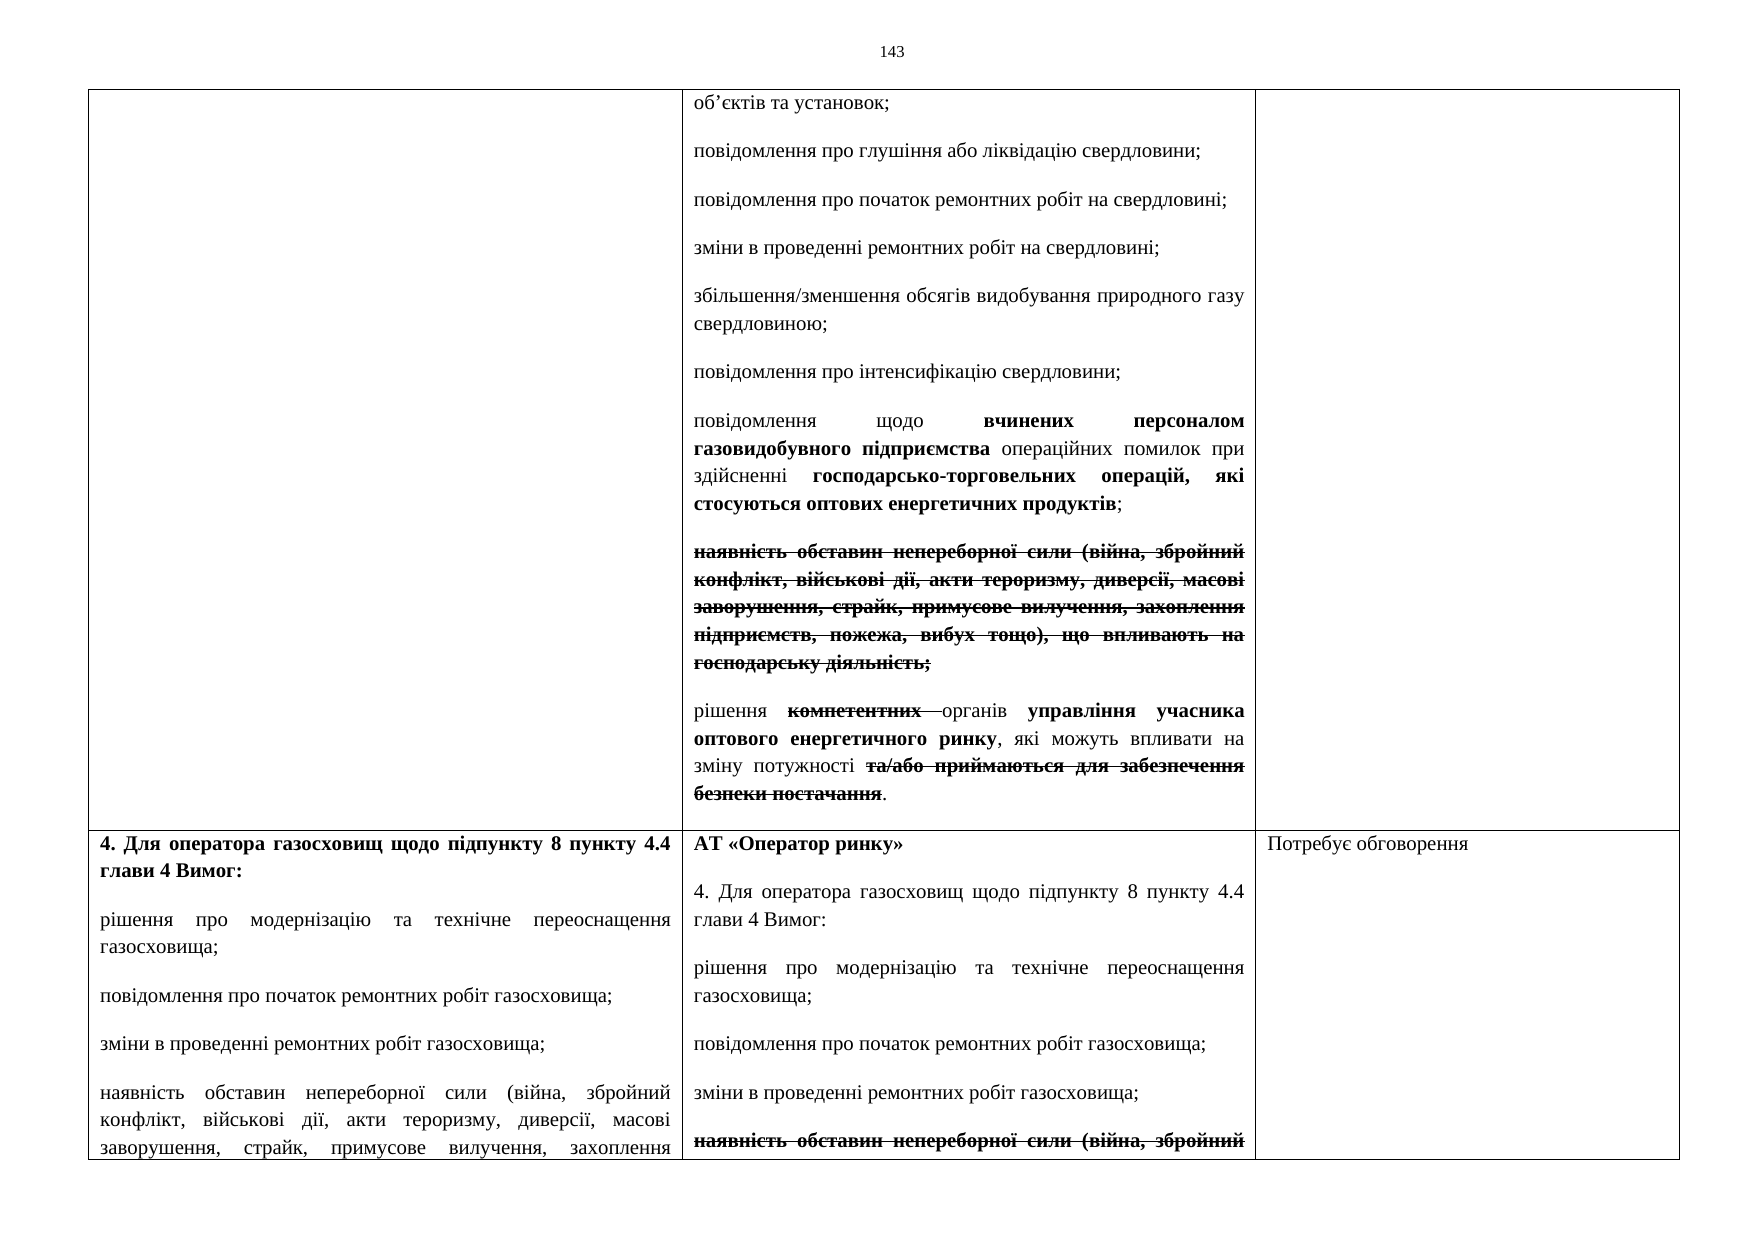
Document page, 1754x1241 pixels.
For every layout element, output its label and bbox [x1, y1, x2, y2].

table_cell [1256, 831, 1679, 1159]
table_cell [89, 90, 682, 829]
table_cell [1256, 90, 1679, 829]
table_cell [683, 90, 1255, 829]
table_cell [683, 831, 1255, 1159]
table_cell [89, 831, 682, 1159]
